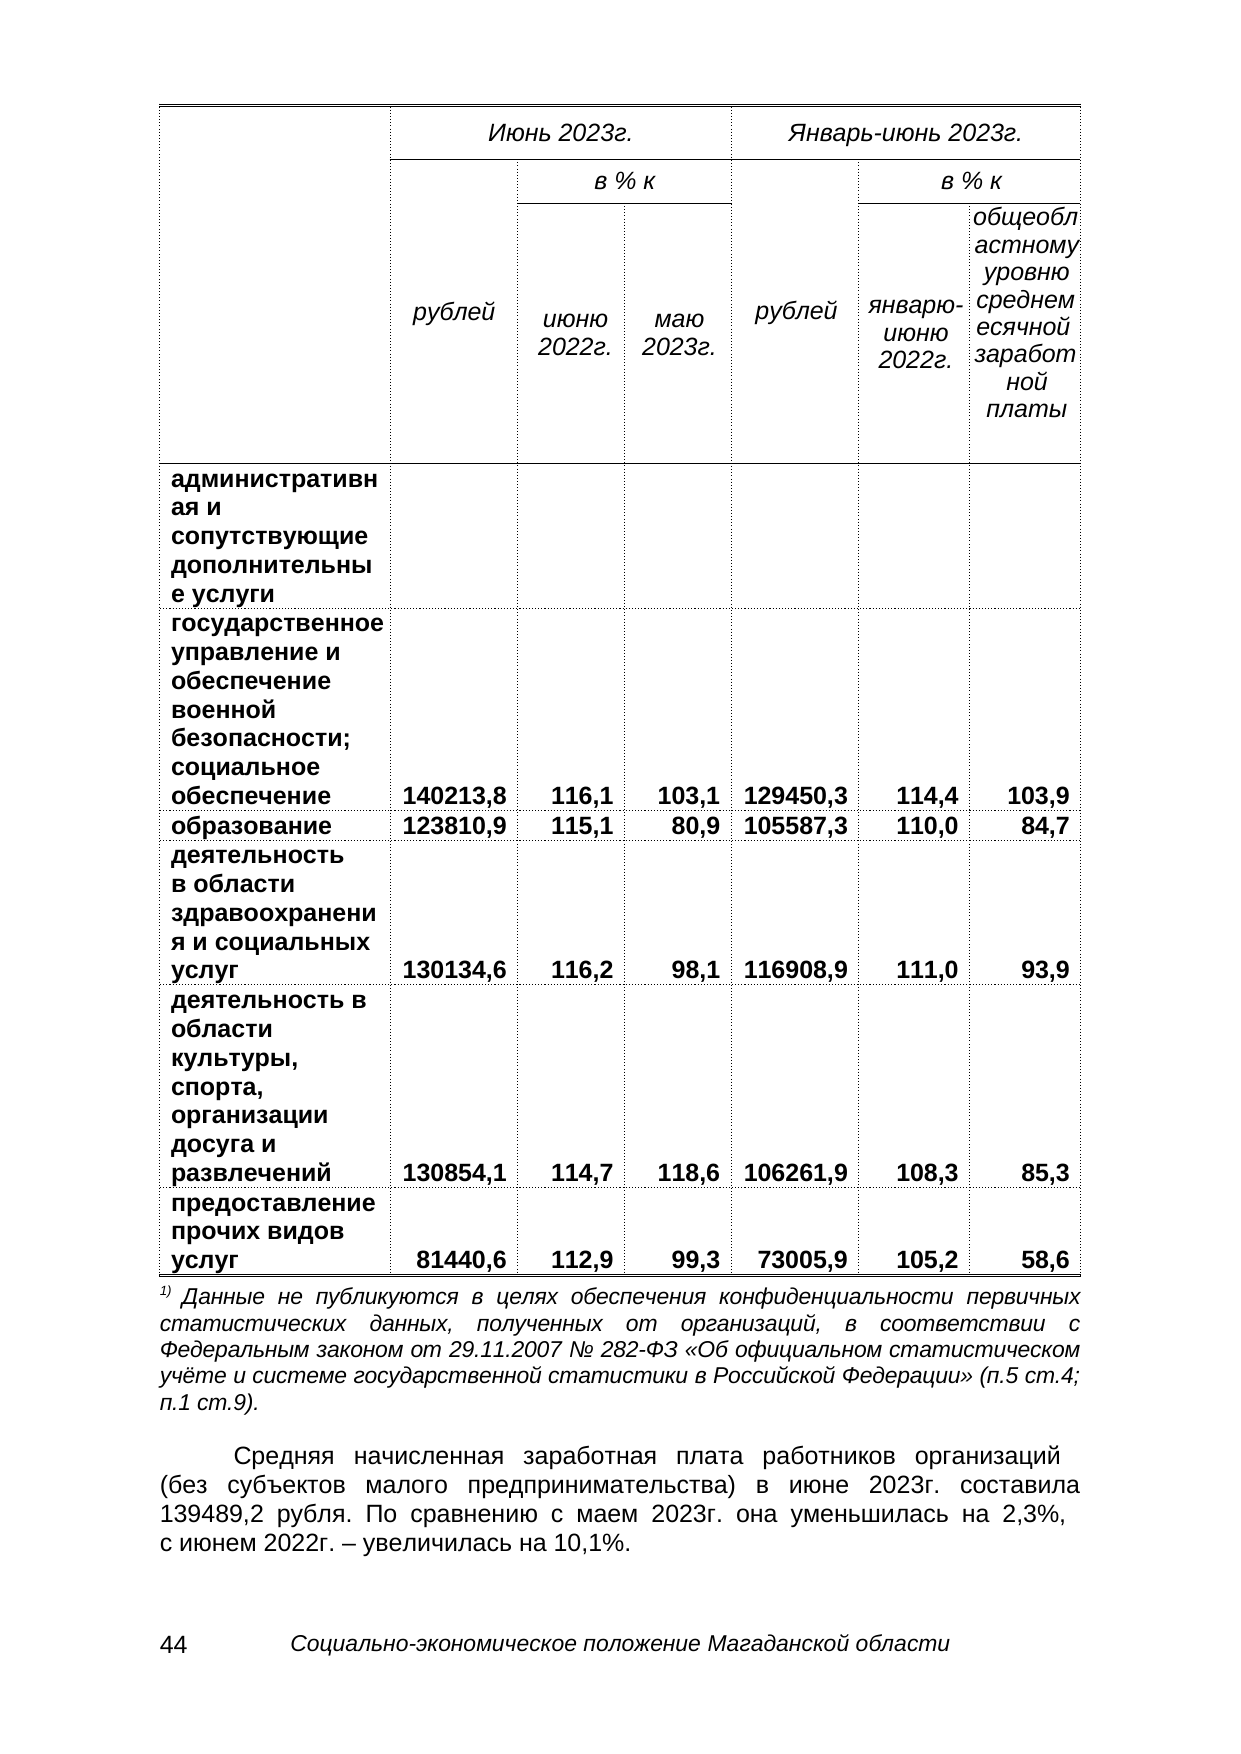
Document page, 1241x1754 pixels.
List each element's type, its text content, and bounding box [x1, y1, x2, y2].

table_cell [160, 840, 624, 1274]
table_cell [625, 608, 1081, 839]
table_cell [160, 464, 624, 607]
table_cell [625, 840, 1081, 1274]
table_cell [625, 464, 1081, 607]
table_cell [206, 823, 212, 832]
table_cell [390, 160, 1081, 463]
list 1) Данные не публикуются в целях обеспечения конфиденциальности первичных статистических данных, полученных от организаций, в соответствии с Федеральным законом от 29.11.2007 № 282-ФЗ «Об официальном статистическом учёте и системе государственной статистики в Российской Федерации» (п.5 ст.4; п.1 ст.9). [159, 1283, 1081, 1415]
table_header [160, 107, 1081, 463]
text Средняя начисленная заработная плата работников организаций (без субъектов малого предпринимательства) в июне 2023г. составила 139489,2 рубля. По сравнению с маем 2023г. она уменьшилась на 2,3%, с июнем 2022г. – увеличилась на 10,1%. [159, 1441, 1081, 1556]
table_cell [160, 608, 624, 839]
